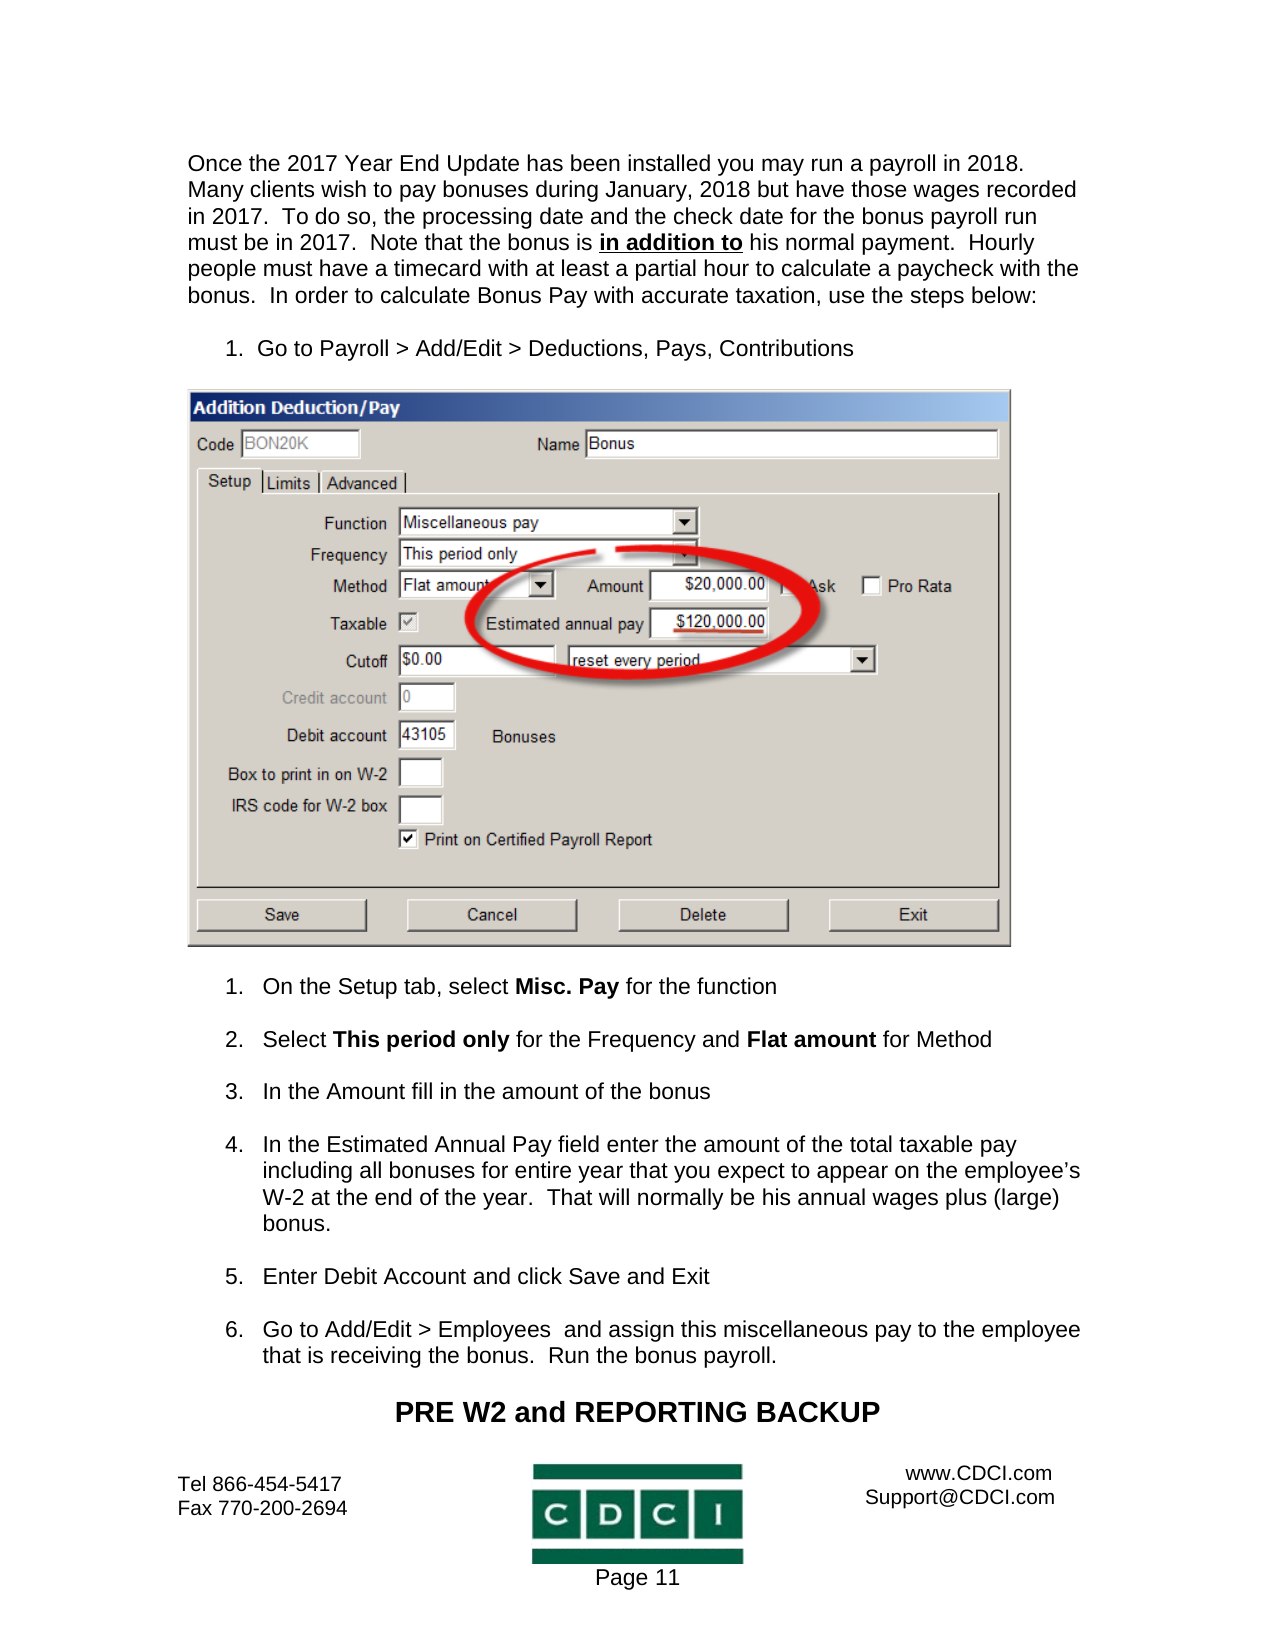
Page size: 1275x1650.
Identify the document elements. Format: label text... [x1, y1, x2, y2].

list Select This period only for the Frequency and Flat amount for Method [225, 1026, 1087, 1052]
picture [531, 1463, 744, 1564]
list Enter Debit Account and click Save and Exit [225, 1263, 1087, 1289]
text Once the 2017 Year End Update has been installed you may run a payroll in 2018. Many clients wish to pay bonuses during January, 2018 but have those wages recorded in 2017. To do so, the processing date and the check date for the bonus payroll run must be in 2017. Note that the bonus is in addition to his normal payment. Hourly people must have a timecard with at least a partial hour to calculate a paycheck with the bonus. In order to calculate Bonus Pay with accurate taxation, use the steps below: [187, 150, 1087, 308]
list Go to Add/Edit > Employees and assign this miscellaneous pay to the employee that is receiving the bonus. Run the bonus payroll. [225, 1316, 1087, 1368]
text 1. Go to Payroll > Add/Edit > Deductions, Pays, Contributions [225, 334, 1087, 361]
list On the Setup tab, select Misc. Pay for the function [225, 973, 1087, 999]
picture [187, 389, 1012, 947]
list In the Amount fill in the amount of the bonus [225, 1078, 1087, 1105]
text PRE W2 and REPORTING BACKUP [187, 1394, 1087, 1428]
list In the Estimated Annual Pay field enter the amount of the total taxable pay including all bonuses for entire year that you expect to appear on the employee’s W-2 at the end of the year. That will normally be his annual wages plus (large) bonus. [225, 1131, 1087, 1236]
